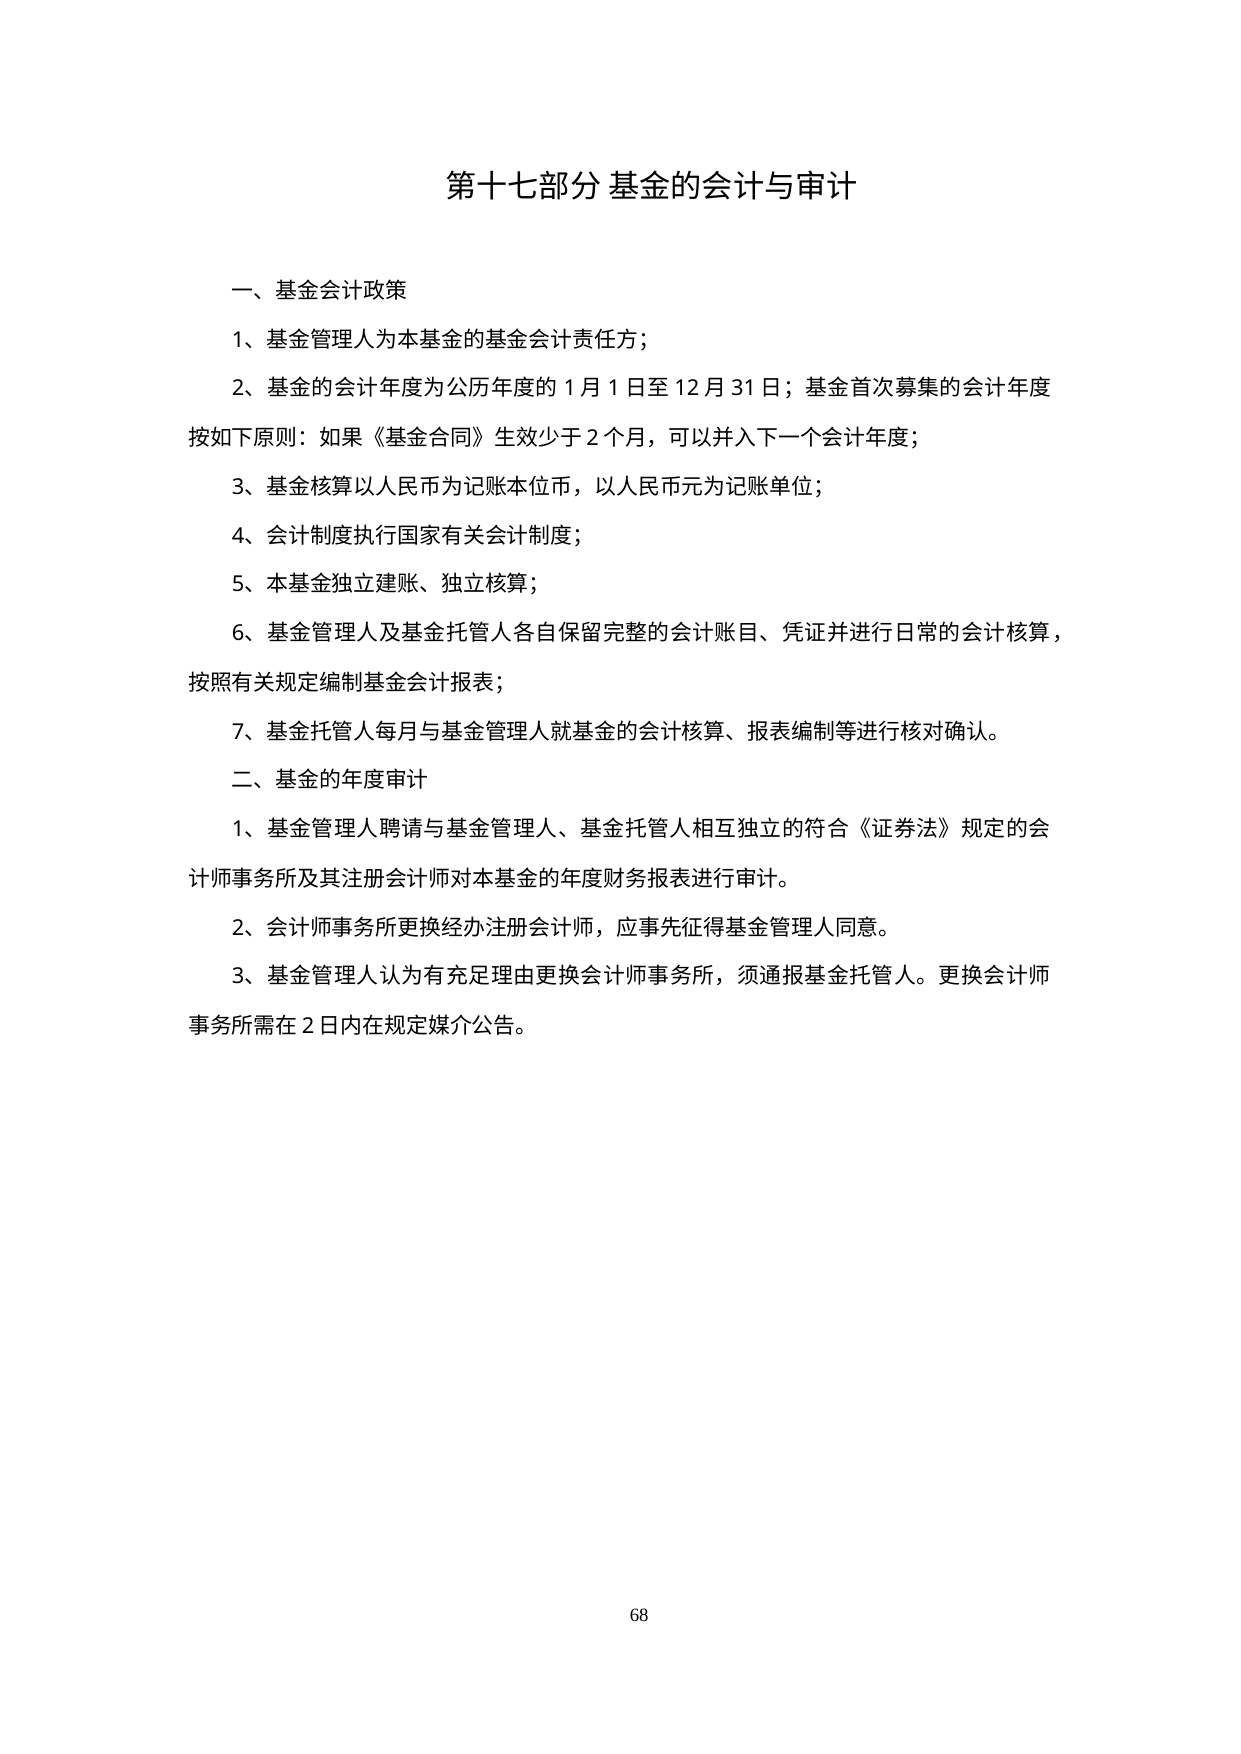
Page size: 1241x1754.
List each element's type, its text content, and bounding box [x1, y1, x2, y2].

text 二、基金的年度审计 [188, 762, 1052, 795]
text 第十七部分 基金的会计与审计 [188, 150, 1052, 216]
text 5、本基金独立建账、独立核算； [188, 566, 1052, 599]
text 3、基金核算以人民币为记账本位币，以人民币元为记账单位； [188, 468, 1052, 501]
text 1、基金管理人为本基金的基金会计责任方； [188, 321, 1052, 354]
text 2、会计师事务所更换经办注册会计师，应事先征得基金管理人同意。 [188, 909, 1052, 942]
text 1、基金管理人聘请与基金管理人、基金托管人相互独立的符合《证券法》规定的会计师事务所及其注册会计师对本基金的年度财务报表进行审计。 [188, 811, 1052, 893]
text 7、基金托管人每月与基金管理人就基金的会计核算、报表编制等进行核对确认。 [188, 713, 1052, 746]
text 4、会计制度执行国家有关会计制度； [188, 517, 1052, 550]
text 6、基金管理人及基金托管人各自保留完整的会计账目、凭证并进行日常的会计核算，按照有关规定编制基金会计报表； [188, 615, 1052, 697]
text 3、基金管理人认为有充足理由更换会计师事务所，须通报基金托管人。更换会计师事务所需在2日内在规定媒介公告。 [188, 958, 1052, 1040]
text 2、基金的会计年度为公历年度的1月1日至12月31日；基金首次募集的会计年度按如下原则：如果《基金合同》生效少于2个月，可以并入下一个会计年度； [188, 370, 1052, 452]
text 一、基金会计政策 [188, 272, 1052, 305]
